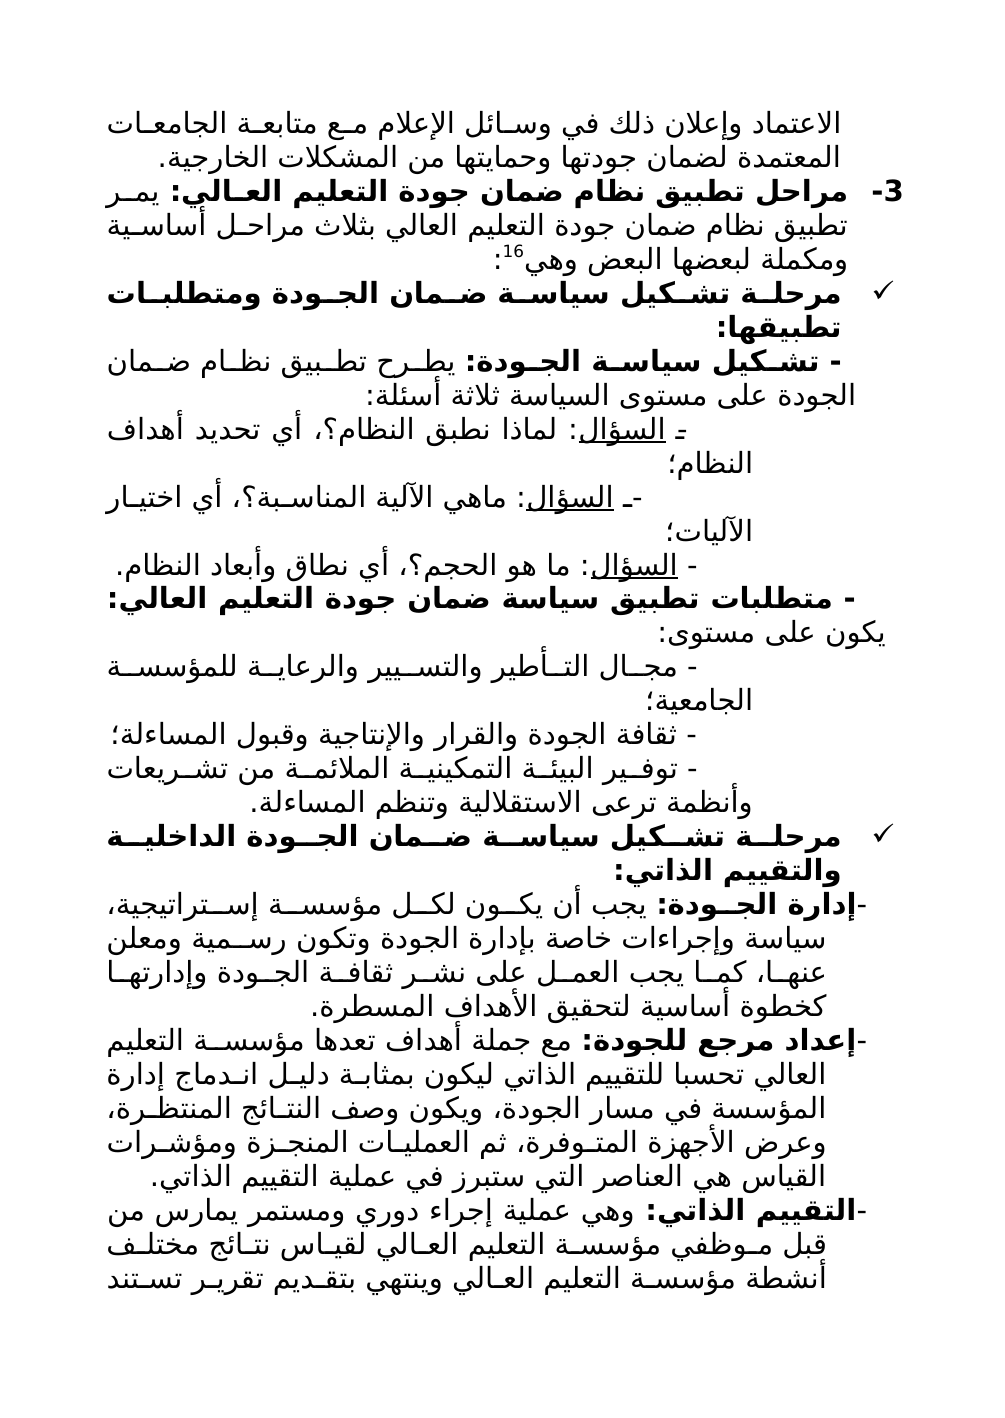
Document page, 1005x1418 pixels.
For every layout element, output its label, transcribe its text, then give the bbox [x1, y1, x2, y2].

text - السؤال: ماهي الآلية المناسبة؟، أي اختيار الآليات؛ [106, 480, 753, 548]
text - السؤال: لماذا نطبق النظام؟، أي تحديد أهداف النظام؛ [106, 412, 753, 480]
text - السؤال: ما هو الحجم؟، أي نطاق وأبعاد النظام. [106, 548, 753, 582]
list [106, 1193, 857, 1295]
text - توفير البيئة التمكينية الملائمة من تشريعات وأنظمة ترعى الاستقلالية وتنظم المساءلة. [106, 752, 753, 819]
list مرحلة تشكيل سياسة ضمان الجودة الداخلية والتقييم الذاتي: [106, 819, 871, 887]
list مراحل تطبيق نظام ضمان جودة التعليم العالي: يمر تطبيق نظام ضمان جودة التعليم العالي بثلاث مراحل أساسية ومكملة لبعضها البعض وهي: [106, 174, 871, 276]
text - متطلبات تطبيق سياسة ضمان جودة التعليم العالي: يكون على مستوى: [106, 582, 886, 650]
list إدارة الجودة: يجب أن يكون لكل مؤسسة إستراتيجية، سياسة وإجراءات خاصة بإدارة الجودة وتكون رسمية ومعلن عنها، كما يجب العمل على نشر ثقافة الجودة وإدارتها كخطوة أساسية لتحقيق الأهداف المسطرة. [106, 887, 857, 1023]
text - تشكيل سياسة الجودة: يطرح تطبيق نظام ضمان الجودة على مستوى السياسة ثلاثة أسئلة: [106, 344, 857, 412]
list مرحلة تشكيل سياسة ضمان الجودة ومتطلبات تطبيقها: [106, 276, 871, 344]
text - مجال التأطير والتسيير والرعاية للمؤسسة الجامعية؛ [106, 650, 753, 718]
list إعداد مرجع للجودة: مع جملة أهداف تعدها مؤسسة التعليم العالي تحسبا للتقييم الذاتي ليكون بمثابة دليل اندماج إدارة المؤسسة في مسار الجودة، ويكون وصف النتائج المنتظرة، وعرض الأجهزة المتوفرة، ثم العمليات المنجزة ومؤشرات القياس هي العناصر التي ستبرز في عملية التقييم الذاتي. [106, 1023, 857, 1193]
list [106, 106, 871, 174]
text - ثقافة الجودة والقرار والإنتاجية وقبول المساءلة؛ [106, 718, 753, 752]
